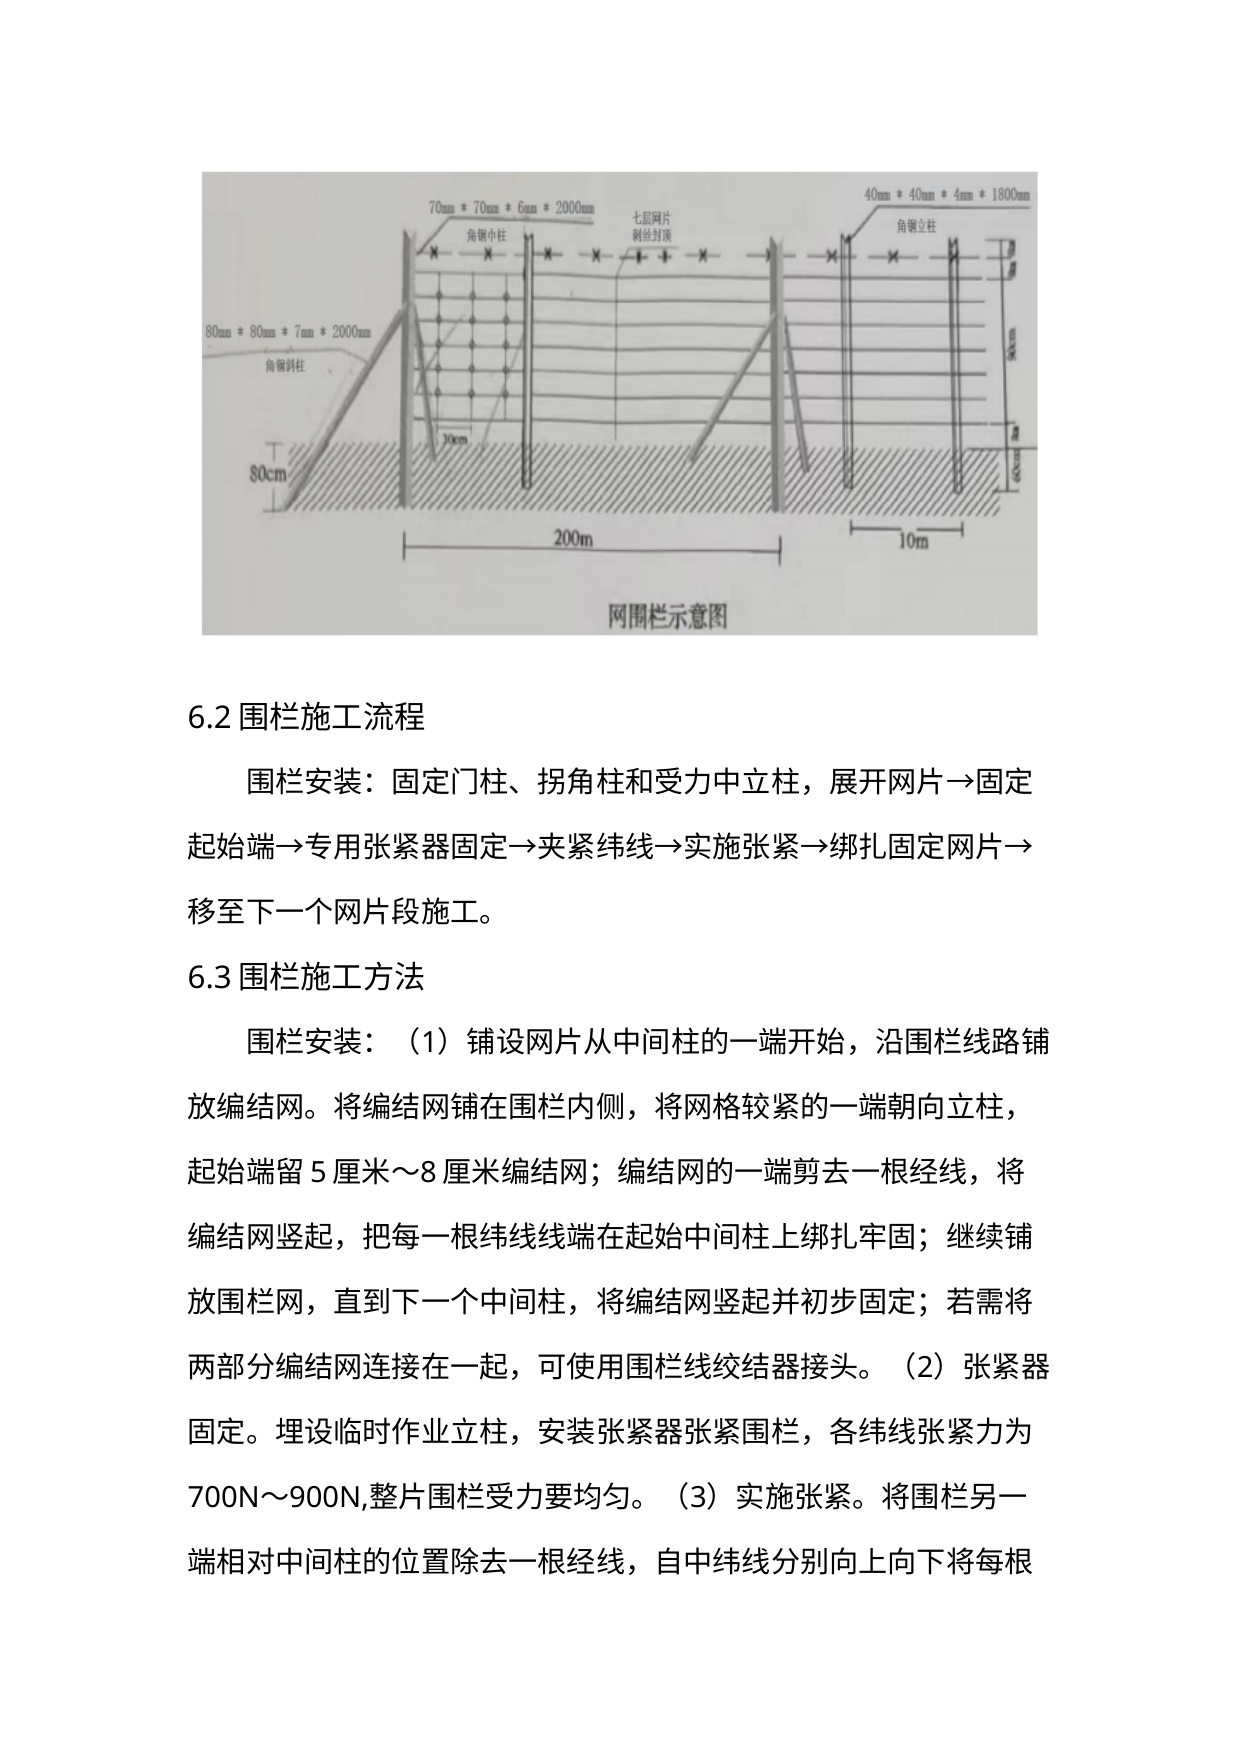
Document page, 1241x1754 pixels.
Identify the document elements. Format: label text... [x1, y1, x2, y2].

picture [187, 162, 1053, 652]
text 6.2围栏施工流程 [187, 682, 1053, 747]
text 围栏安装：固定门柱、拐角柱和受力中立柱，展开网片→固定起始端→专用张紧器固定→夹紧纬线→实施张紧→绑扎固定网片→移至下一个网片段施工。 [187, 747, 1053, 942]
text 6.3围栏施工方法 [187, 942, 1053, 1007]
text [187, 1007, 1053, 1592]
